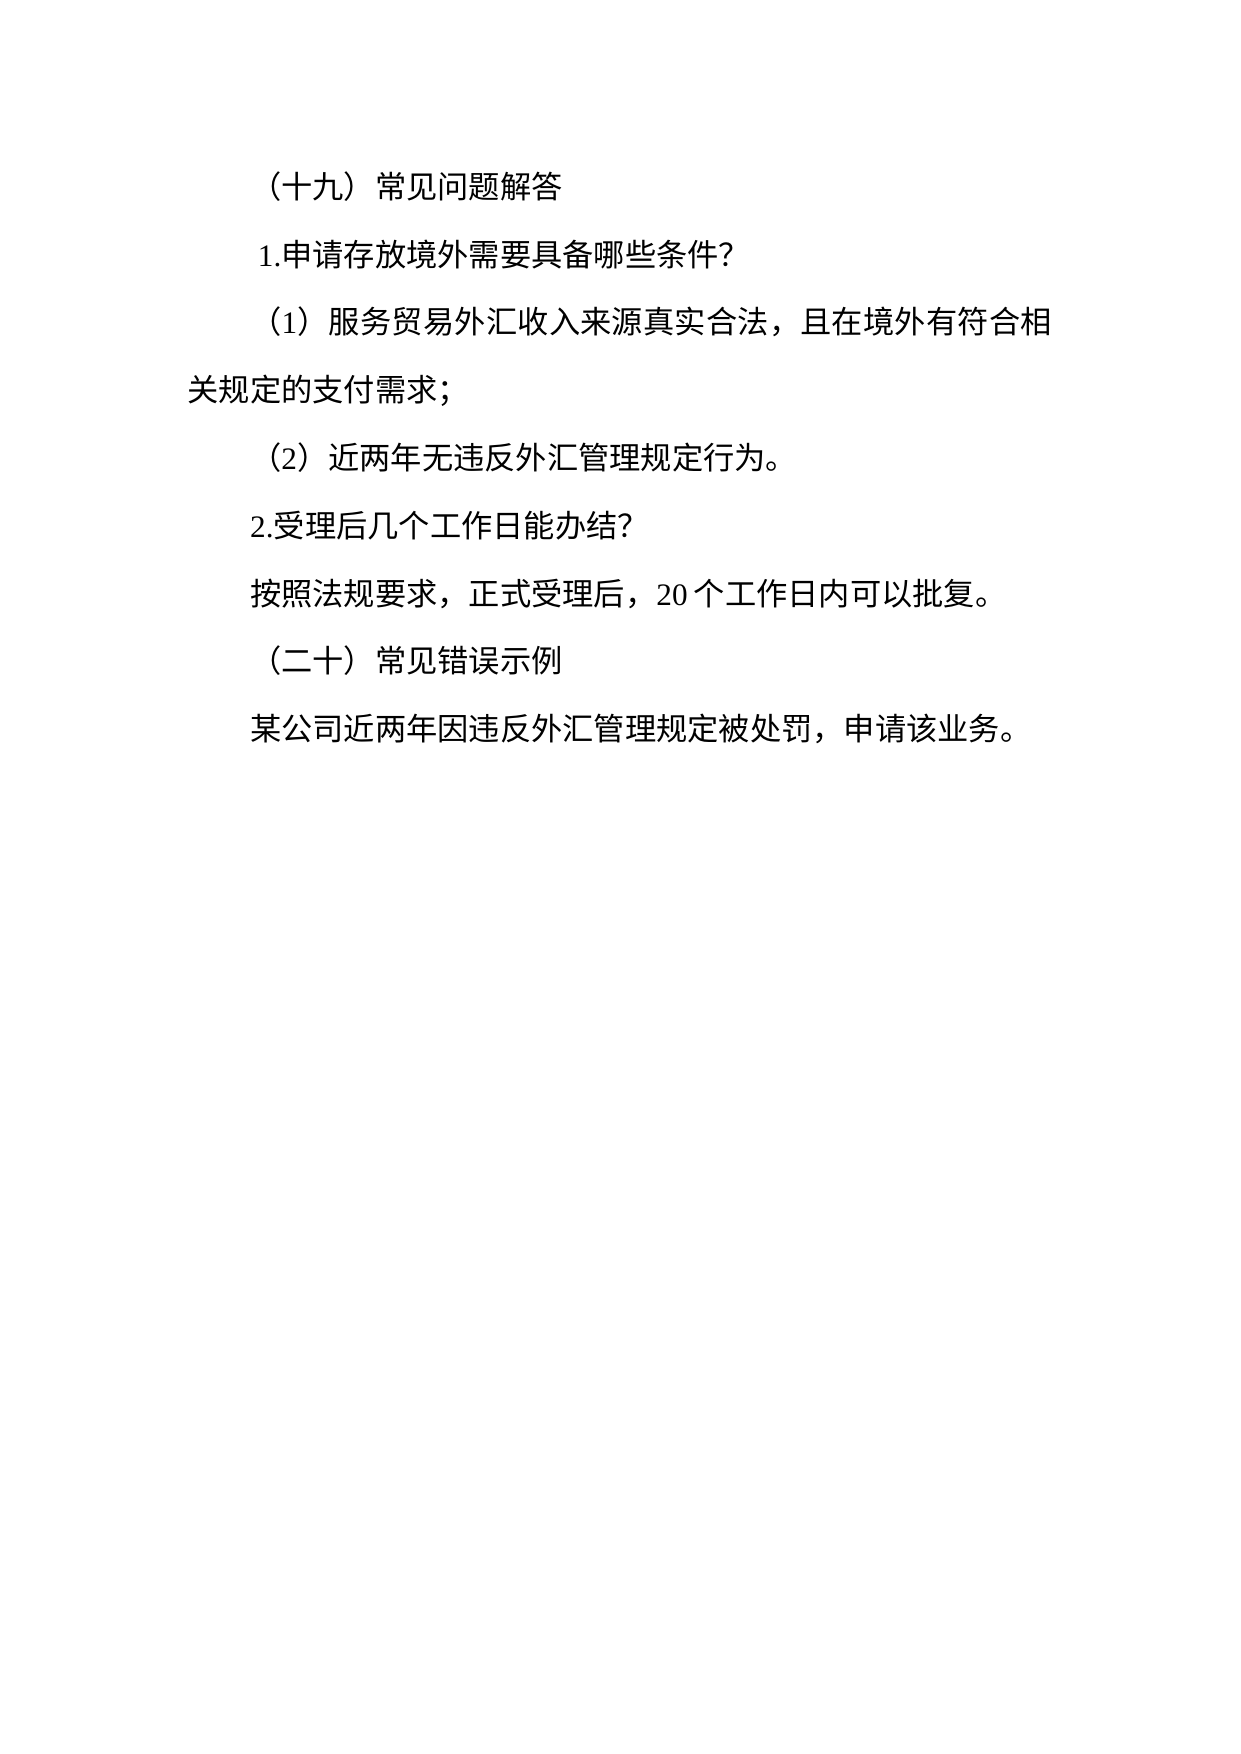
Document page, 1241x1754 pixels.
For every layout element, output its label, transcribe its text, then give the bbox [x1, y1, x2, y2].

text （二十）常见错误示例 [187, 637, 1053, 682]
text （2）近两年无违反外汇管理规定行为。 [187, 433, 1053, 478]
text （1）服务贸易外汇收入来源真实合法，且在境外有符合相关规定的支付需求； [187, 298, 1053, 411]
text 2.受理后几个工作日能办结？ [187, 501, 1053, 546]
text （十九）常见问题解答 [187, 162, 1053, 207]
text 1.申请存放境外需要具备哪些条件？ [187, 230, 1053, 275]
text 某公司近两年因违反外汇管理规定被处罚，申请该业务。 [187, 704, 1053, 750]
text 按照法规要求，正式受理后，20个工作日内可以批复。 [187, 569, 1053, 614]
